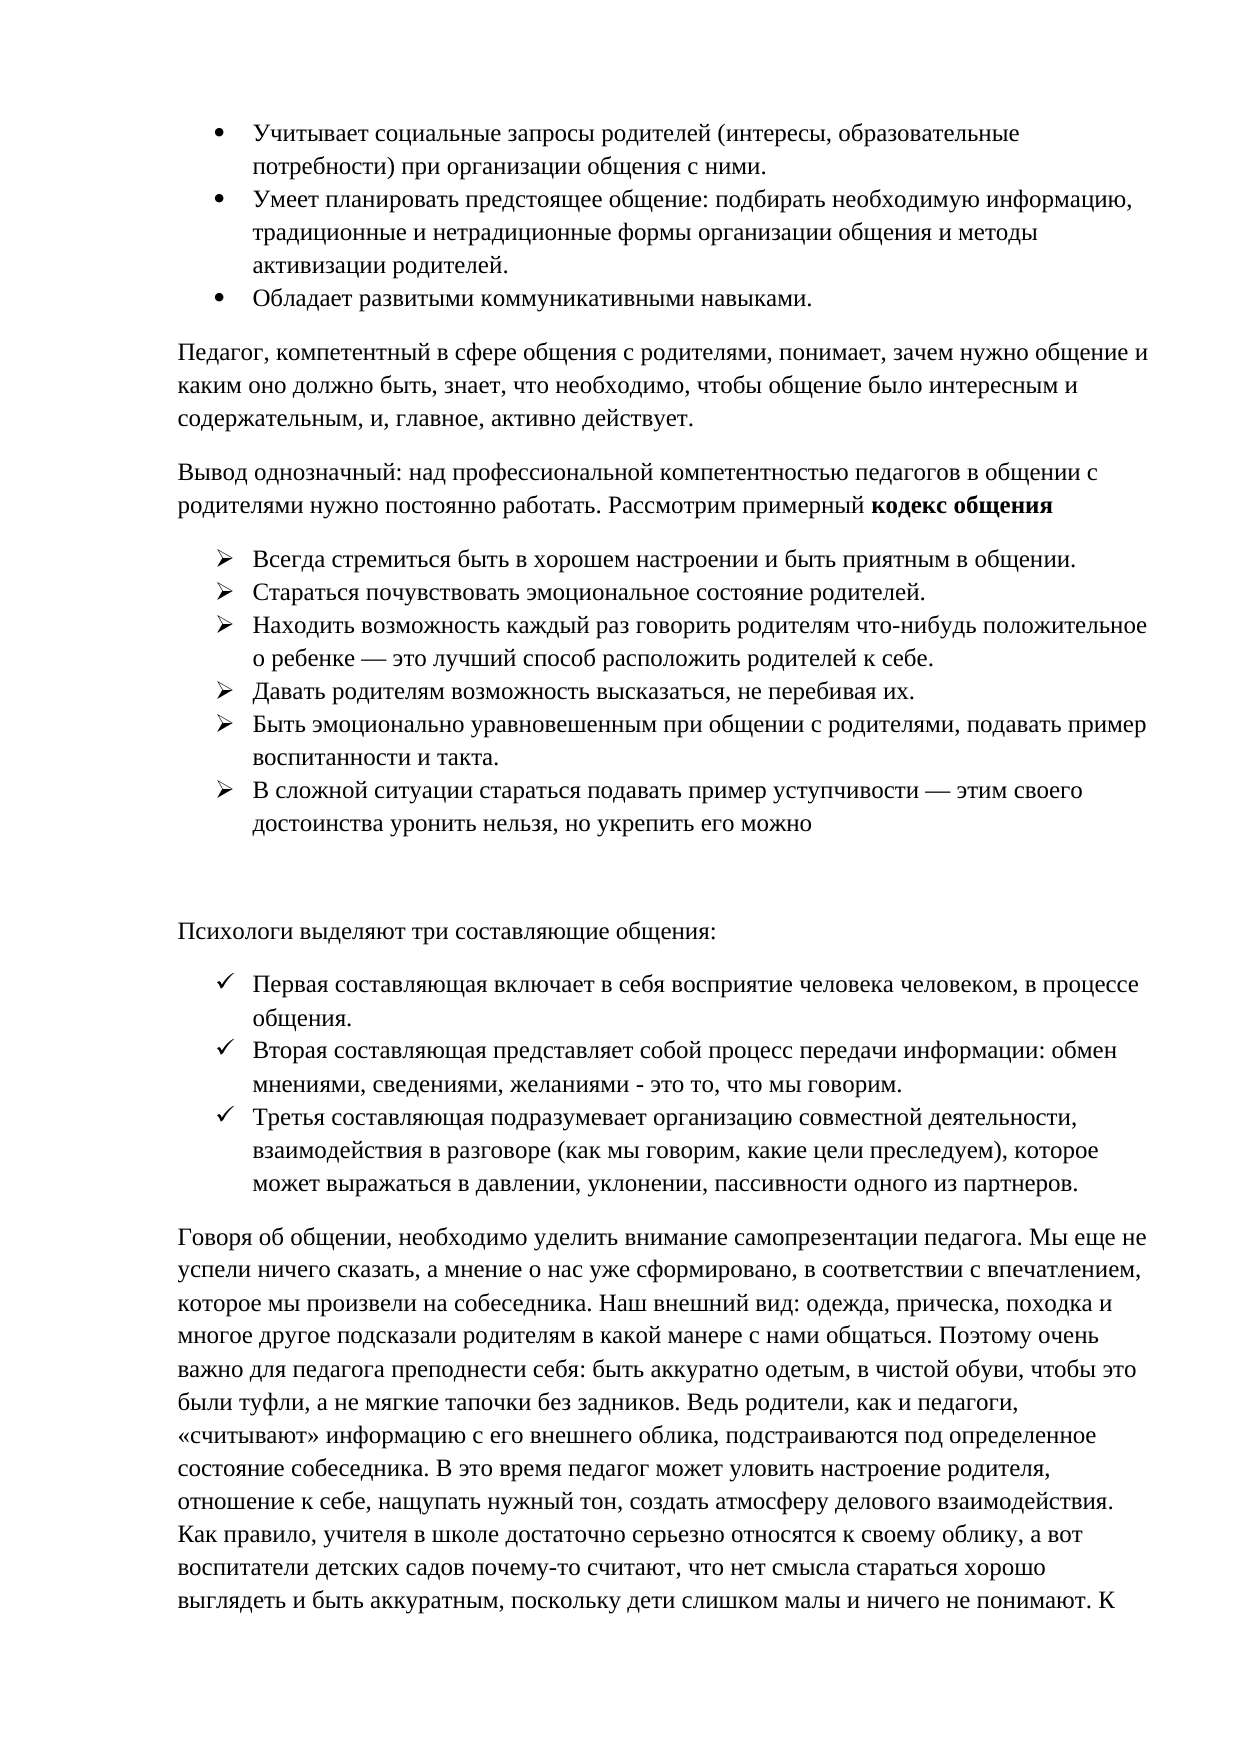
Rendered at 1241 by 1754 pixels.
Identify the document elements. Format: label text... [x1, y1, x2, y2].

list Вторая составляющая представляет собой процесс передачи информации: обмен мнениями, сведениями, желаниями - это то, что мы говорим. [215, 1036, 1152, 1097]
list Быть эмоционально уравновешенным при общении с родителями, подавать пример воспитанности и такта. [215, 709, 1152, 771]
list Умеет планировать предстоящее общение: подбирать необходимую информацию, традиционные и нетрадиционные формы организации общения и методы активизации родителей. [215, 184, 1152, 279]
text Психологи выделяют три cоставляющие общения: [177, 916, 1152, 944]
list Обладает развитыми коммуникативными навыками. [215, 283, 1152, 312]
list Стараться почувствовать эмоциональное состояние родителей. [215, 577, 1152, 606]
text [177, 1222, 1152, 1613]
list Находить возможность каждый раз говорить родителям что-нибудь положительное о ребенке — это лучший способ расположить родителей к себе. [215, 610, 1152, 672]
list Учитывает социальные запросы родителей (интересы, образовательные потребности) при организации общения с ними. [215, 118, 1152, 180]
list Первая составляющая включает в себя восприятие человека человеком, в процессе общения. [215, 969, 1152, 1031]
text Вывод однозначный: над профессиональной компетентностью педагогов в общении с родителями нужно постоянно работать. Рассмотрим примерный кодекс общения [177, 457, 1152, 519]
text Педагог, компетентный в сфере общения с родителями, понимает, зачем нужно общение и каким оно должно быть, знает, что необходимо, чтобы общение было интересным и содержательным, и, главное, активно действует. [177, 337, 1152, 432]
list Третья составляющая подразумевает организацию совместной деятельности, взаимодействия в разговоре (как мы говорим, какие цели преследуем), которое может выражаться в давлении, уклонении, пассивности одного из партнеров. [215, 1102, 1152, 1196]
list Всегда стремиться быть в хорошем настроении и быть приятным в общении. [215, 544, 1152, 573]
list Давать родителям возможность высказаться, не перебивая их. [215, 676, 1152, 705]
list В сложной ситуации стараться подавать пример уступчивости — этим своего достоинства уронить нельзя, но укрепить его можно [215, 775, 1152, 837]
